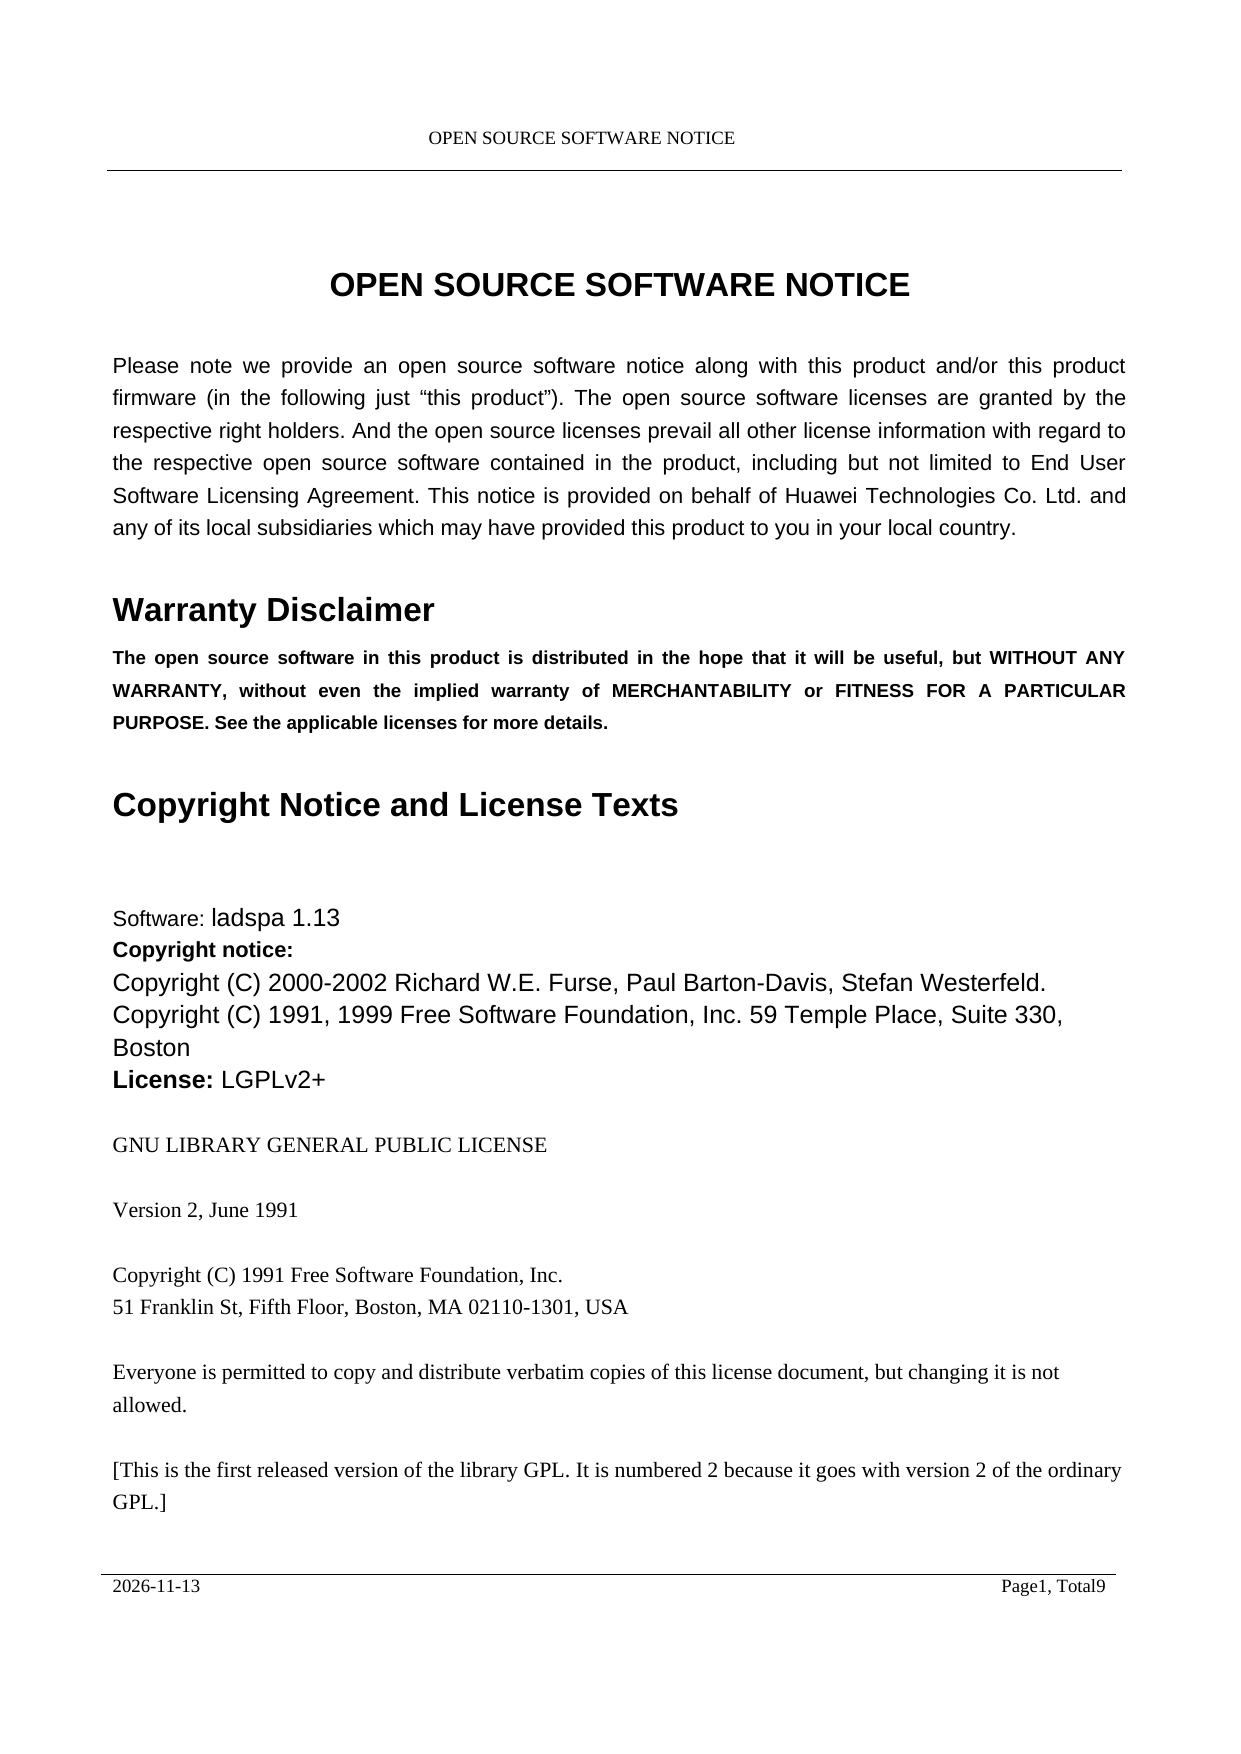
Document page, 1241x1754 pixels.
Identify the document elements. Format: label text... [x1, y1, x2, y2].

text OPEN SOURCE SOFTWARE NOTICE [112, 251, 1128, 316]
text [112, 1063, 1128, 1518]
text The open source software in this product is distributed in the hope that it will be useful, but WITHOUT ANY WARRANTY, without even the implied warranty of MERCHANTABILITY or FITNESS FOR A PARTICULAR PURPOSE. See the applicable licenses for more details. [112, 641, 1128, 739]
text Please note we provide an open source software notice along with this product and/or this product firmware (in the following just “this product”). The open source software licenses are granted by the respective right holders. And the open source licenses prevail all other license information with regard to the respective open source software contained in the product, including but not limited to End User Software Licensing Agreement. This notice is provided on behalf of Huawei Technologies Co. Ltd. and any of its local subsidiaries which may have provided this product to you in your local country. [112, 349, 1128, 544]
text Copyright (C) 1991, 1999 Free Software Foundation, Inc. 59 Temple Place, Suite 330, Boston [112, 998, 1128, 1063]
text Copyright Notice and License Texts [112, 771, 1128, 836]
text Copyright notice: [112, 933, 1128, 966]
text Warranty Disclaimer [112, 576, 1128, 641]
text Copyright (C) 2000-2002 Richard W.E. Furse, Paul Barton-Davis, Stefan Westerfeld. [112, 966, 1128, 998]
text Software: ladspa 1.13 [112, 901, 1128, 933]
